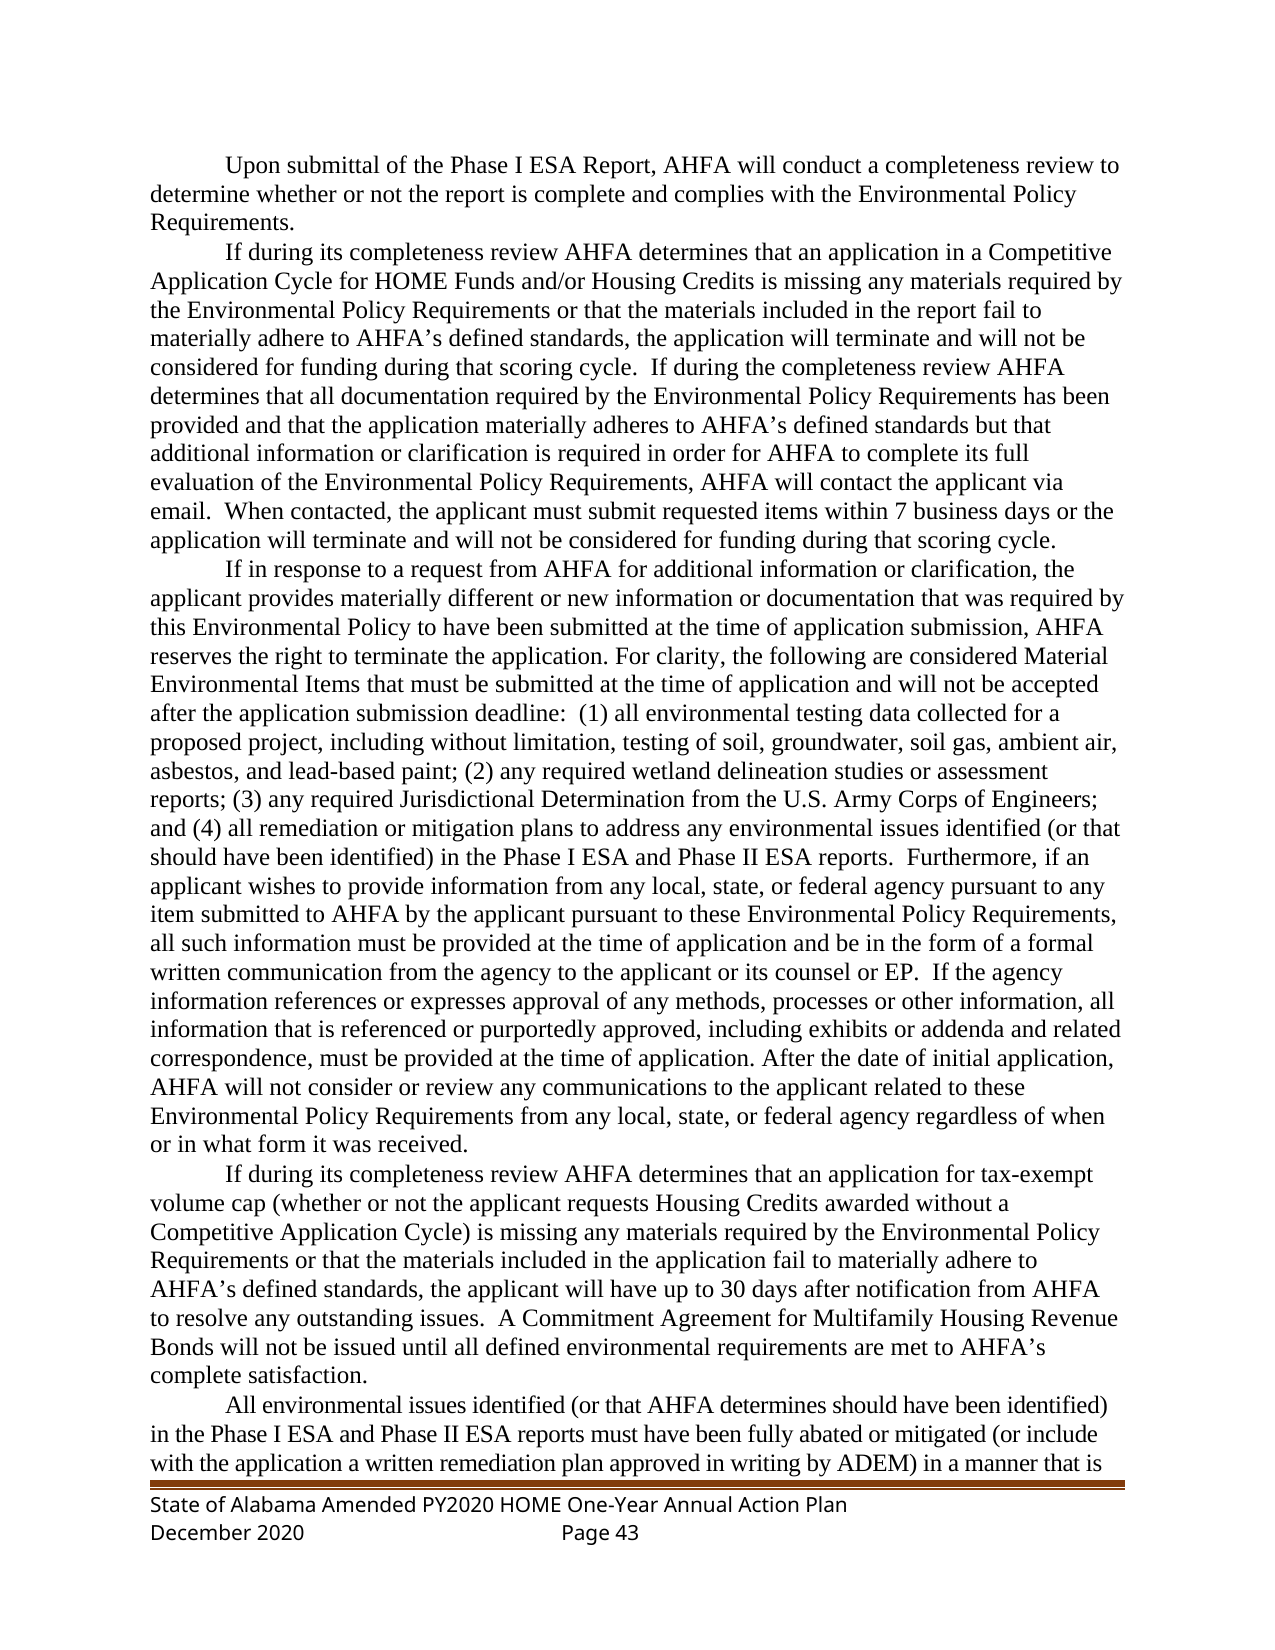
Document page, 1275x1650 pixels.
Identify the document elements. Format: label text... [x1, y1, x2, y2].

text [150, 1390, 1125, 1477]
text If in response to a request from AHFA for additional information or clarification, the applicant provides materially different or new information or documentation that was required by this Environmental Policy to have been submitted at the time of application submission, AHFA reserves the right to terminate the application. For clarity, the following are considered Material Environmental Items that must be submitted at the time of application and will not be accepted after the application submission deadline: (1) all environmental testing data collected for a proposed project, including without limitation, testing of soil, groundwater, soil gas, ambient air, asbestos, and lead-based paint; (2) any required wetland delineation studies or assessment reports; (3) any required Jurisdictional Determination from the U.S. Army Corps of Engineers; and (4) all remediation or mitigation plans to address any environmental issues identified (or that should have been identified) in the Phase I ESA and Phase II ESA reports. Furthermore, if an applicant wishes to provide information from any local, state, or federal agency pursuant to any item submitted to AHFA by the applicant pursuant to these Environmental Policy Requirements, all such information must be provided at the time of application and be in the form of a formal written communication from the agency to the applicant or its counsel or EP. If the agency information references or expresses approval of any methods, processes or other information, all information that is referenced or purportedly approved, including exhibits or addenda and related correspondence, must be provided at the time of application. After the date of initial application, AHFA will not consider or review any communications to the applicant related to these Environmental Policy Requirements from any local, state, or federal agency regardless of when or in what form it was received. [150, 554, 1125, 1158]
text If during its completeness review AHFA determines that an application for tax-exempt volume cap (whether or not the applicant requests Housing Credits awarded without a Competitive Application Cycle) is missing any materials required by the Environmental Policy Requirements or that the materials included in the application fail to materially adhere to AHFA’s defined standards, the applicant will have up to 30 days after notification from AHFA to resolve any outstanding issues. A Commitment Agreement for Multifamily Housing Revenue Bonds will not be issued until all defined environmental requirements are met to AHFA’s complete satisfaction. [150, 1159, 1125, 1389]
text If during its completeness review AHFA determines that an application in a Competitive Application Cycle for HOME Funds and/or Housing Credits is missing any materials required by the Environmental Policy Requirements or that the materials included in the report fail to materially adhere to AHFA’s defined standards, the application will terminate and will not be considered for funding during that scoring cycle. If during the completeness review AHFA determines that all documentation required by the Environmental Policy Requirements has been provided and that the application materially adheres to AHFA’s defined standards but that additional information or clarification is required in order for AHFA to complete its full evaluation of the Environmental Policy Requirements, AHFA will contact the applicant via email. When contacted, the applicant must submit requested items within 7 business days or the application will terminate and will not be considered for funding during that scoring cycle. [150, 237, 1125, 553]
text Upon submittal of the Phase I ESA Report, AHFA will conduct a completeness review to determine whether or not the report is complete and complies with the Environmental Policy Requirements. [150, 150, 1125, 236]
